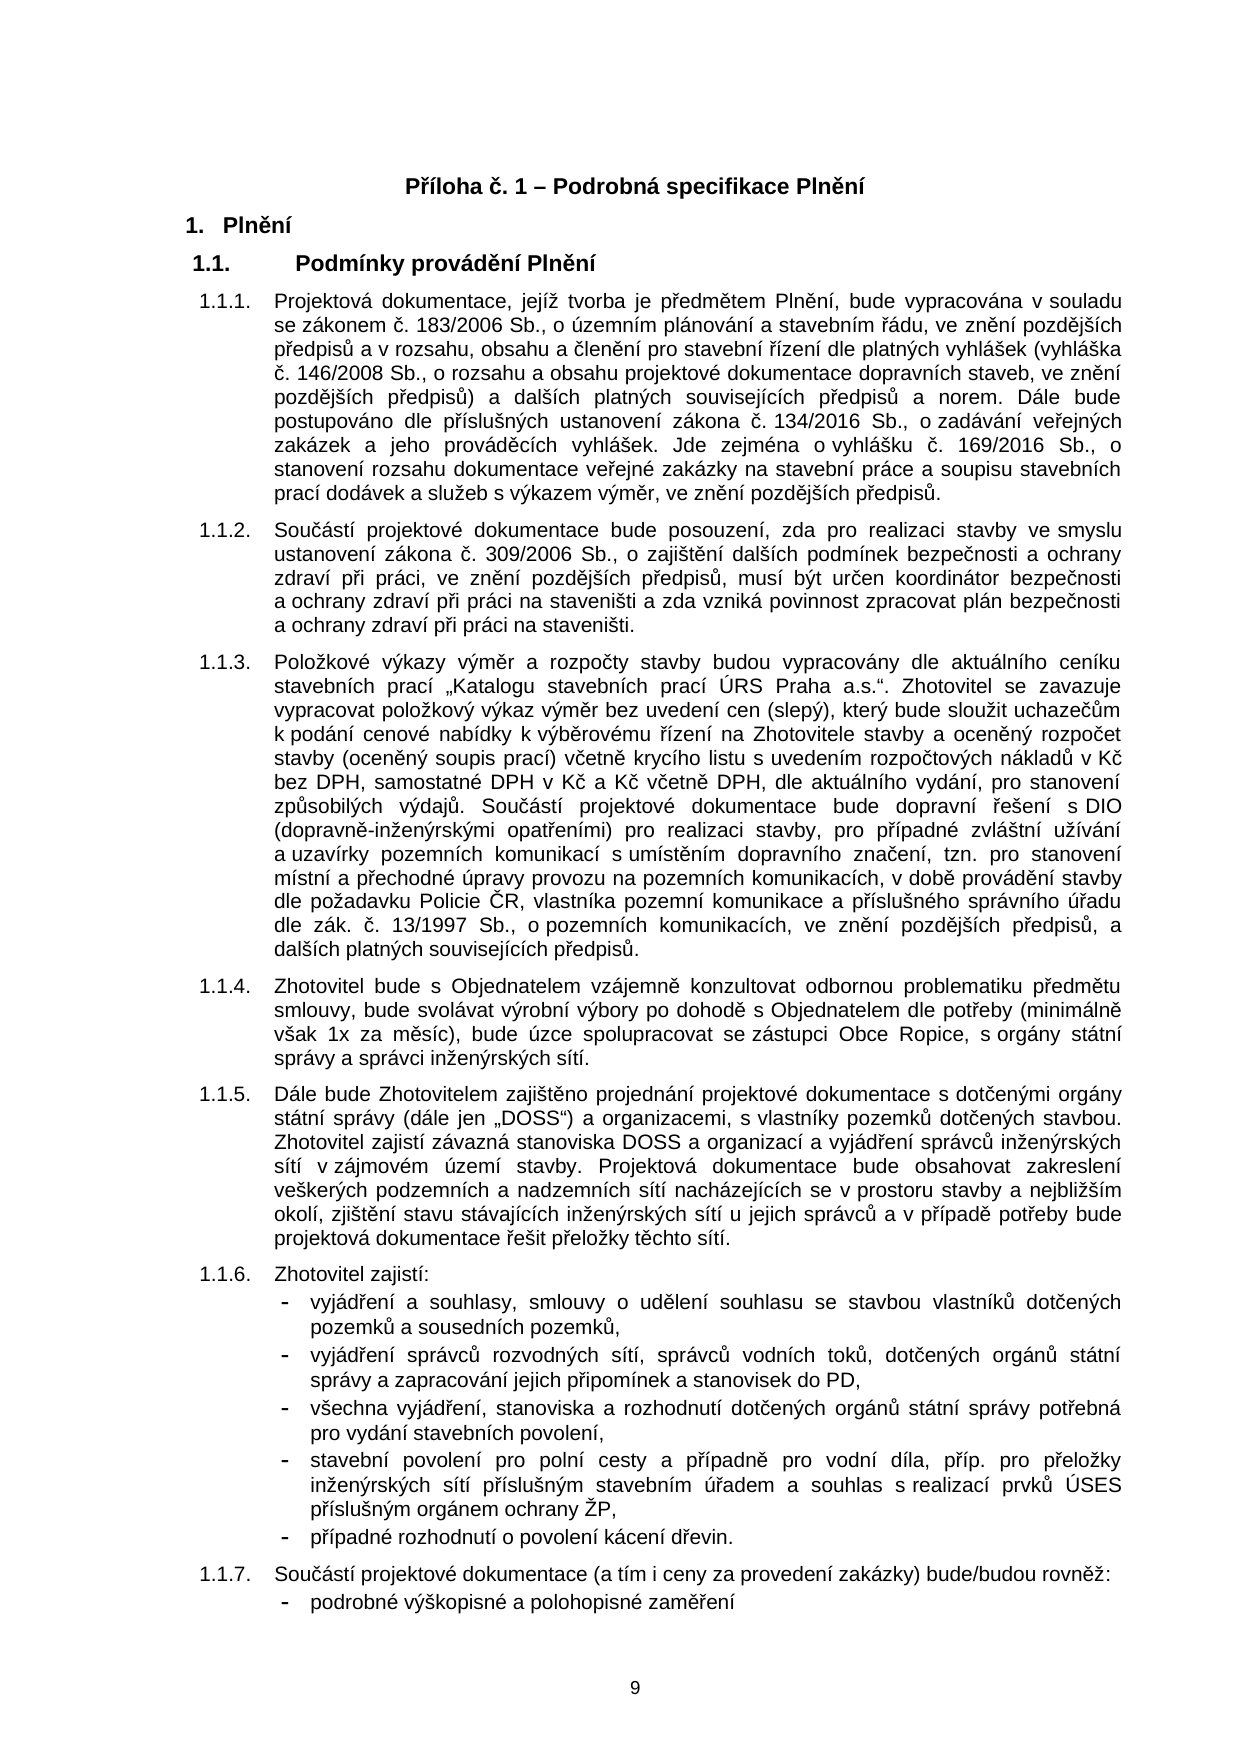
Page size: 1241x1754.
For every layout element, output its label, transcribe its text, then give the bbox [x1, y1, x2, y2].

list Zhotovitel bude s Objednatelem vzájemně konzultovat odbornou problematiku předmětu smlouvy, bude svolávat výrobní výbory po dohodě s Objednatelem dle potřeby (minimálně však 1x za měsíc), bude úzce spolupracovat se zástupci Obce Ropice, s orgány státní správy a správci inženýrských sítí. [199, 974, 1122, 1069]
list vyjádření a souhlasy, smlouvy o udělení souhlasu se stavbou vlastníků dotčených pozemků a sousedních pozemků, [281, 1286, 1122, 1339]
list Součástí projektové dokumentace bude posouzení, zda pro realizaci stavby ve smyslu ustanovení zákona č. 309/2006 Sb., o zajištění dalších podmínek bezpečnosti a ochrany zdraví při práci, ve znění pozdějších předpisů, musí být určen koordinátor bezpečnosti a ochrany zdraví při práci na staveništi a zda vzniká povinnost zpracovat plán bezpečnosti a ochrany zdraví při práci na staveništi. [199, 517, 1122, 637]
list Podmínky provádění Plnění [192, 250, 1122, 277]
list stavební povolení pro polní cesty a případně pro vodní díla, příp. pro přeložky inženýrských sítí příslušným stavebním úřadem a souhlas s realizací prvků ÚSES příslušným orgánem ochrany ŽP, [281, 1444, 1122, 1521]
list vyjádření správců rozvodných sítí, správců vodních toků, dotčených orgánů státní správy a zapracování jejich připomínek a stanovisek do PD, [281, 1339, 1122, 1392]
list všechna vyjádření, stanoviska a rozhodnutí dotčených orgánů státní správy potřebná pro vydání stavebních povolení, [281, 1392, 1122, 1444]
list případné rozhodnutí o povolení kácení dřevin. [281, 1521, 1122, 1550]
subtitle Příloha č. 1 – Podrobná specifikace Plnění [148, 173, 1122, 199]
list Dále bude Zhotovitelem zajištěno projednání projektové dokumentace s dotčenými orgány státní správy (dále jen „DOSS“) a organizacemi, s vlastníky pozemků dotčených stavbou. Zhotovitel zajistí závazná stanoviska DOSS a organizací a vyjádření správců inženýrských sítí v zájmovém území stavby. Projektová dokumentace bude obsahovat zakreslení veškerých podzemních a nadzemních sítí nacházejících se v prostoru stavby a nejbližším okolí, zjištění stavu stávajících inženýrských sítí u jejich správců a v případě potřeby bude projektová dokumentace řešit přeložky těchto sítí. [199, 1082, 1122, 1250]
list Zhotovitel zajistí: [199, 1262, 1122, 1286]
list Plnění [185, 212, 1122, 238]
list Položkové výkazy výměr a rozpočty stavby budou vypracovány dle aktuálního ceníku stavebních prací „Katalogu stavebních prací ÚRS Praha a.s.“. Zhotovitel se zavazuje vypracovat položkový výkaz výměr bez uvedení cen (slepý), který bude sloužit uchazečům k podání cenové nabídky k výběrovému řízení na Zhotovitele stavby a oceněný rozpočet stavby (oceněný soupis prací) včetně krycího listu s uvedením rozpočtových nákladů v Kč bez DPH, samostatné DPH v Kč a Kč včetně DPH, dle aktuálního vydání, pro stanovení způsobilých výdajů. Součástí projektové dokumentace bude dopravní řešení s DIO (dopravně-inženýrskými opatřeními) pro realizaci stavby, pro případné zvláštní užívání a uzavírky pozemních komunikací s umístěním dopravního značení, tzn. pro stanovení místní a přechodné úpravy provozu na pozemních komunikacích, v době provádění stavby dle požadavku Policie ČR, vlastníka pozemní komunikace a příslušného správního úřadu dle zák. č. 13/1997 Sb., o pozemních komunikacích, ve znění pozdějších předpisů, a dalších platných souvisejících předpisů. [199, 650, 1122, 961]
list Součástí projektové dokumentace (a tím i ceny za provedení zakázky) bude/budou rovněž: [199, 1562, 1122, 1586]
list Projektová dokumentace, jejíž tvorba je předmětem Plnění, bude vypracována v souladu se zákonem č. 183/2006 Sb., o územním plánování a stavebním řádu, ve znění pozdějších předpisů a v rozsahu, obsahu a členění pro stavební řízení dle platných vyhlášek (vyhláška č. 146/2008 Sb., o rozsahu a obsahu projektové dokumentace dopravních staveb, ve znění pozdějších předpisů) a dalších platných souvisejících předpisů a norem. Dále bude postupováno dle příslušných ustanovení zákona č. 134/2016 Sb., o zadávání veřejných zakázek a jeho prováděcích vyhlášek. Jde zejména o vyhlášku č. 169/2016 Sb., o stanovení rozsahu dokumentace veřejné zakázky na stavební práce a soupisu stavebních prací dodávek a služeb s výkazem výměr, ve znění pozdějších předpisů. [199, 289, 1122, 505]
list podrobné výškopisné a polohopisné zaměření [281, 1586, 1122, 1615]
